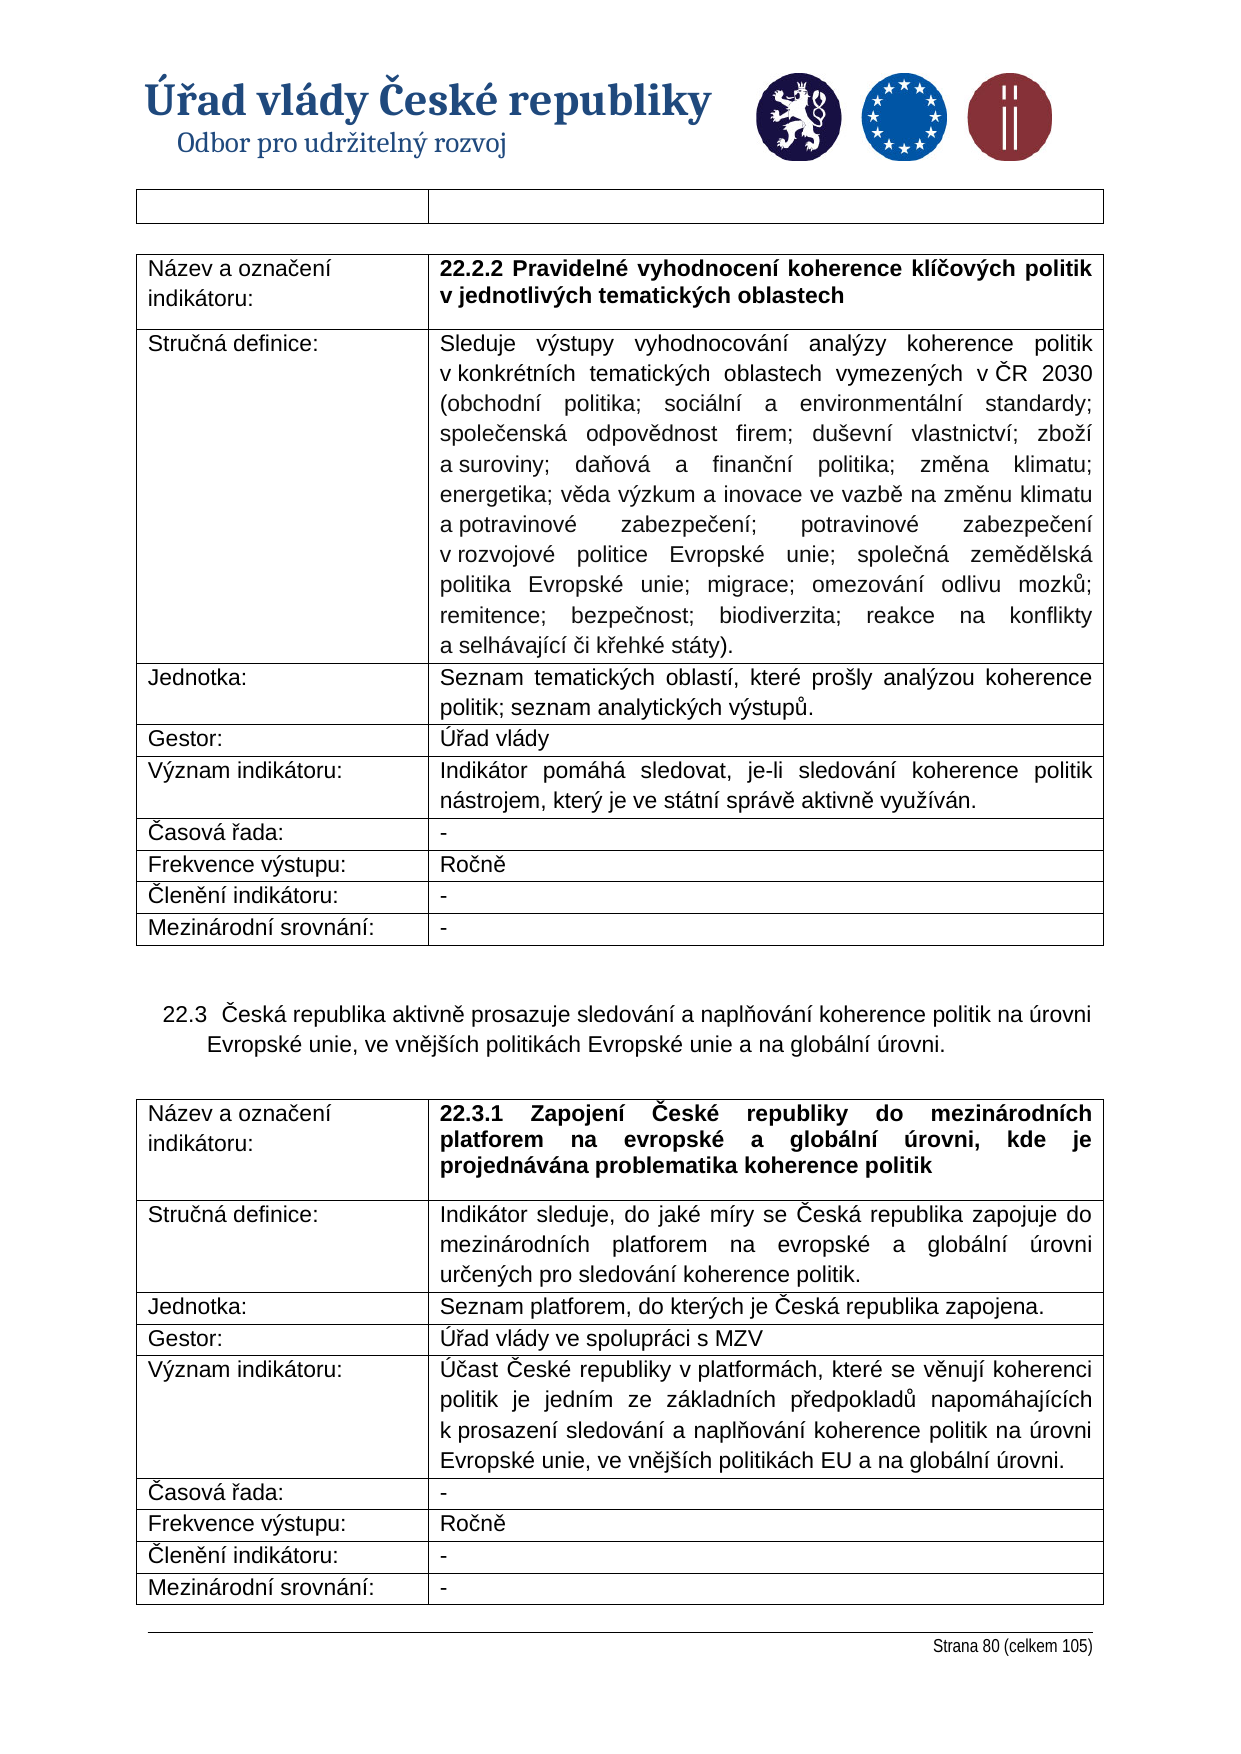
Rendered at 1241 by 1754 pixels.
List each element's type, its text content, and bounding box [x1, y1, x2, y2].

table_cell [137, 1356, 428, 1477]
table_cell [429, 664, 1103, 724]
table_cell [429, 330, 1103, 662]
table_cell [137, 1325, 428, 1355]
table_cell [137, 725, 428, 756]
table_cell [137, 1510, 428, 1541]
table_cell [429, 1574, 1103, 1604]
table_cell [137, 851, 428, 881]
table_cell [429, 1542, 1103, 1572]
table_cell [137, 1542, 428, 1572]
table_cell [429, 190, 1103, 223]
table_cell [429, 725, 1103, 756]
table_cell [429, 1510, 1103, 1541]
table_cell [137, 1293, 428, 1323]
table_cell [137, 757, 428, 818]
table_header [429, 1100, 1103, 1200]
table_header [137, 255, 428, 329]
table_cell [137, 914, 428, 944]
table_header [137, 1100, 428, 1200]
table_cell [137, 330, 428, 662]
picture [756, 73, 1052, 161]
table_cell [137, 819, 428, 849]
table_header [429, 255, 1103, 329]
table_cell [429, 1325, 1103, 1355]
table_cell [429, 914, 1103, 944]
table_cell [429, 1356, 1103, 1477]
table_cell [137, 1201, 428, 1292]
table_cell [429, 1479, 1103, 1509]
list Česká republika aktivně prosazuje sledování a naplňování koherence politik na úrovni Evropské unie, ve vnějších politikách Evropské unie a na globální úrovni. [162, 1001, 1093, 1057]
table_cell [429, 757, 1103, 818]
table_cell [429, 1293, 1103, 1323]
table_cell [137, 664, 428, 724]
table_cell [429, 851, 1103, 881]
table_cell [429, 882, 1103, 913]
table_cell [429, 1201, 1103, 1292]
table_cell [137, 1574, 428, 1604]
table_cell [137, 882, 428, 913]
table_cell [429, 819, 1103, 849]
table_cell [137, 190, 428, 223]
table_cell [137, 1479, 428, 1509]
